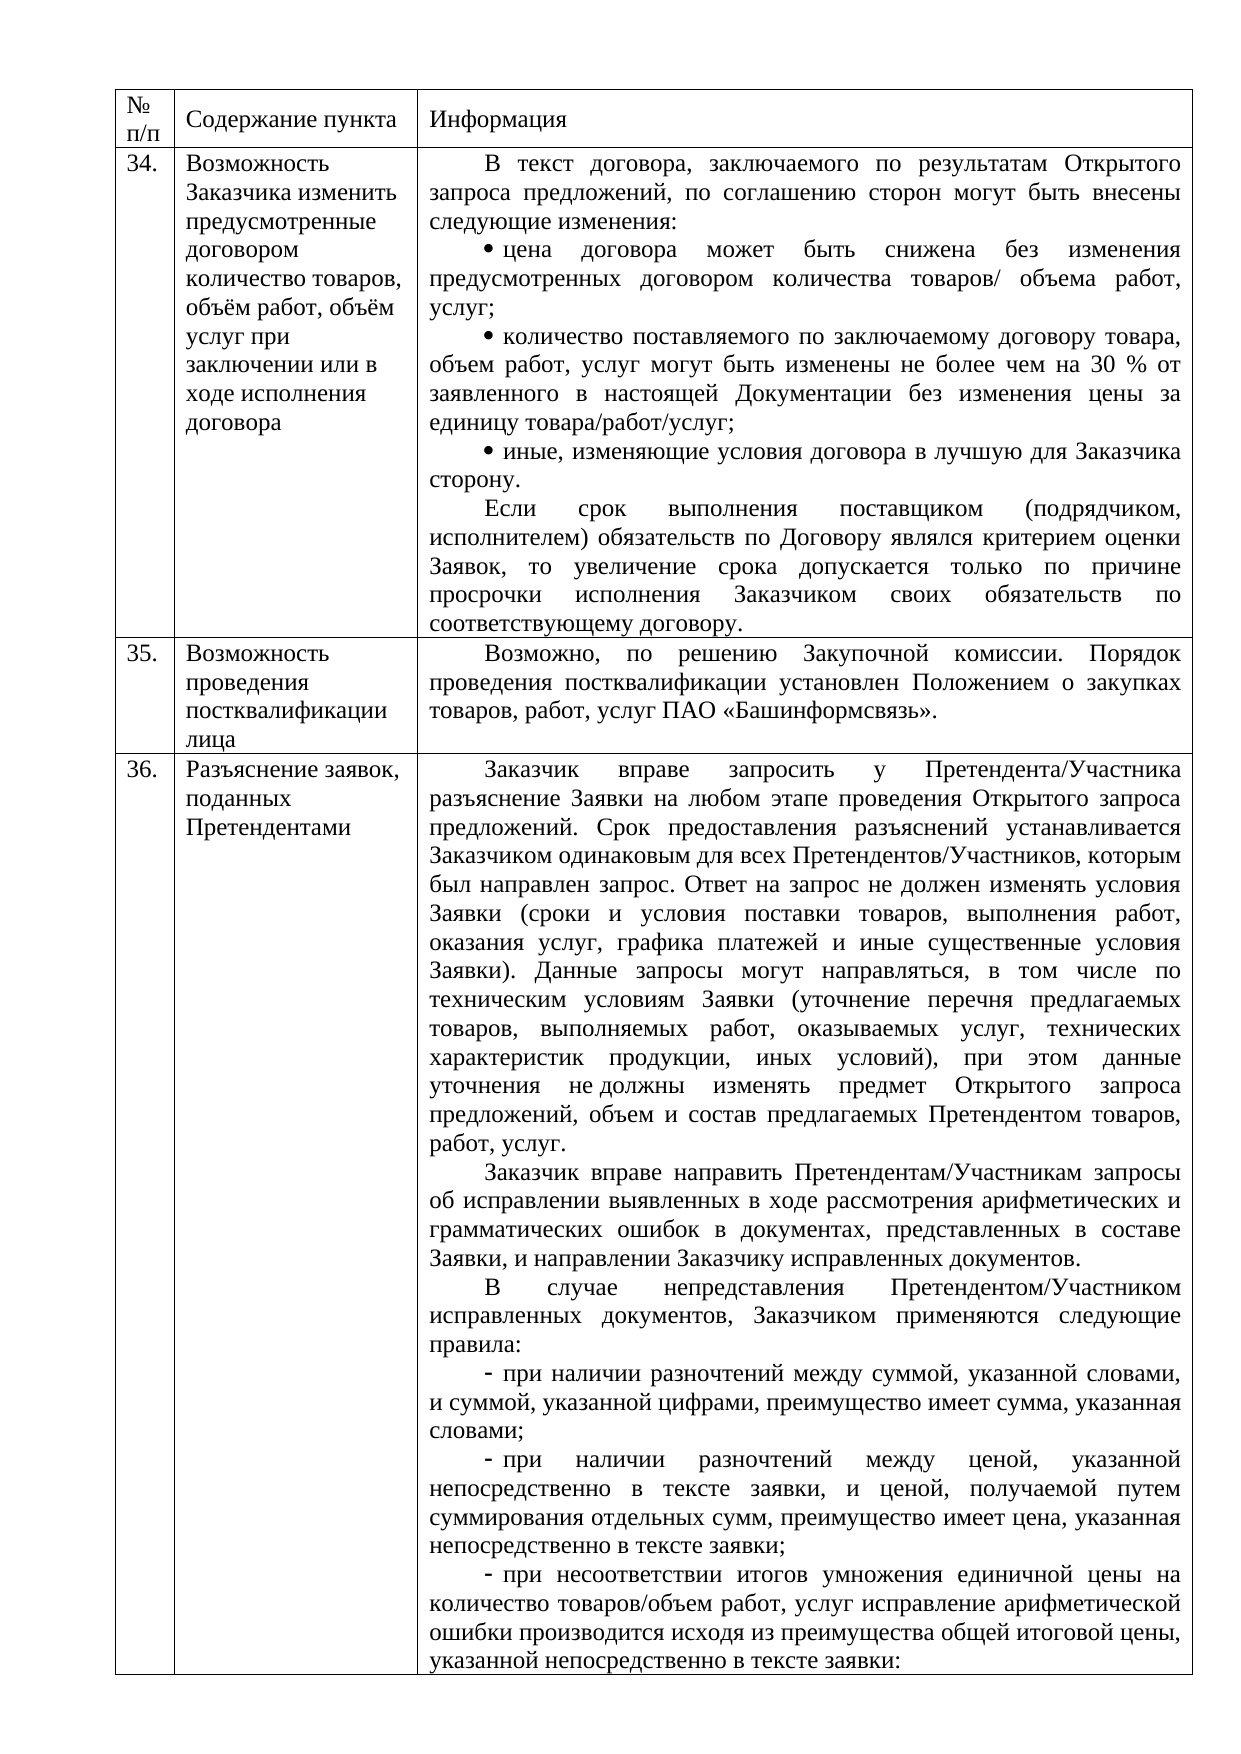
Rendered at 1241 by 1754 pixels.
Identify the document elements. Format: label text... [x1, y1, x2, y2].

table_cell [116, 148, 174, 637]
table_cell [116, 638, 174, 753]
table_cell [175, 754, 417, 1674]
table_cell Возможно, по решению Закупочной комиссии. Порядок проведения постквалификации установлен Положением о закупках товаров, работ, услуг ПАО «Башинформсвязь». [418, 638, 1192, 753]
table_header Содержание пункта [175, 90, 417, 147]
table_cell В текст договора, заключаемого по результатам Открытого запроса предложений, по соглашению сторон могут быть внесены следующие изменения: цена договора может быть снижена без изменения предусмотренных договором количества товаров/ объема работ, услуг; количество поставляемого по заключаемому договору товара, объем работ, услуг могут быть изменены не более чем на 30 % от заявленного в настоящей Документации без изменения цены за единицу товара/работ/услуг; иные, изменяющие условия договора в лучшую для Заказчика сторону. Если срок выполнения поставщиком (подрядчиком, исполнителем) обязательств по Договору являлся критерием оценки Заявок, то увеличение срока допускается только по причине просрочки исполнения Заказчиком своих обязательств по соответствующему договору. [418, 148, 1192, 637]
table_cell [418, 754, 1192, 1674]
table_cell Возможность проведения постквалификации лица [175, 638, 417, 753]
table_header № п/п [116, 90, 174, 147]
table_cell Возможность Заказчика изменить предусмотренные договором количество товаров, объём работ, объём услуг при заключении или в ходе исполнения договора [175, 148, 417, 637]
table_cell [116, 754, 174, 1674]
table_header Информация [418, 90, 1192, 147]
